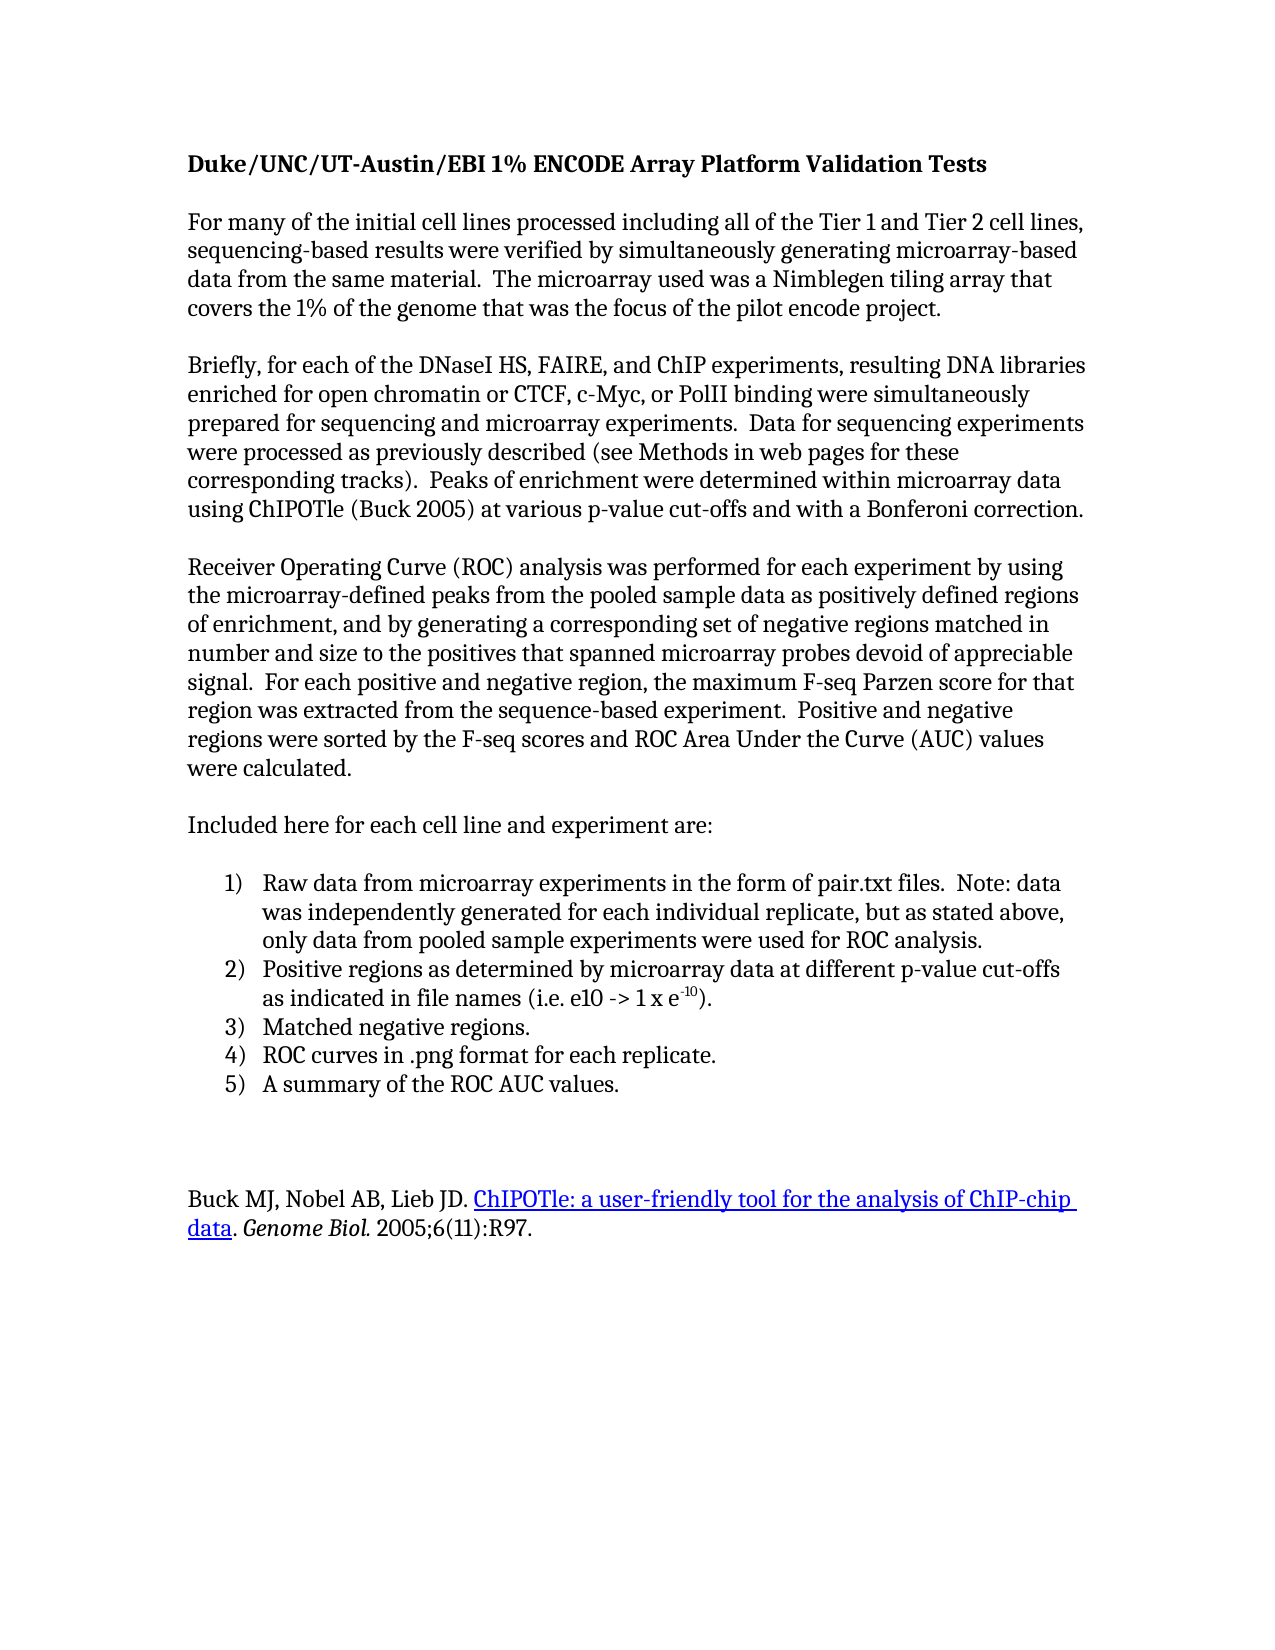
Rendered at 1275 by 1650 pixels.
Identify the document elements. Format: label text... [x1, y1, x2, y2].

list A summary of the ROC AUC values. [225, 1070, 1087, 1099]
text Briefly, for each of the DNaseI HS, FAIRE, and ChIP experiments, resulting DNA libraries enriched for open chromatin or CTCF, c-Myc, or PolII binding were simultaneously prepared for sequencing and microarray experiments. Data for sequencing experiments were processed as previously described (see Methods in web pages for these corresponding tracks). Peaks of enrichment were determined within microarray data using ChIPOTle (Buck 2005) at various p-value cut-offs and with a Bonferoni correction. [187, 351, 1087, 524]
text Receiver Operating Curve (ROC) analysis was performed for each experiment by using the microarray-defined peaks from the pooled sample data as positively defined regions of enrichment, and by generating a corresponding set of negative regions matched in number and size to the positives that spanned microarray probes devoid of appreciable signal. For each positive and negative region, the maximum F-seq Parzen score for that region was extracted from the sequence-based experiment. Positive and negative regions were sorted by the F-seq scores and ROC Area Under the Curve (AUC) values were calculated. [187, 552, 1087, 782]
text Included here for each cell line and experiment are: [187, 811, 1087, 840]
list Matched negative regions. [225, 1012, 1087, 1041]
list Positive regions as determined by microarray data at different p-value cut-offs as indicated in file names (i.e. e10 -> 1 x e-10). [225, 955, 1087, 1012]
text Buck MJ, Nobel AB, Lieb JD. ChIPOTle: a user-friendly tool for the analysis of ChIP-chip data. Genome Biol. 2005;6(11):R97. [187, 1185, 1087, 1242]
list Raw data from microarray experiments in the form of pair.txt files. Note: data was independently generated for each individual replicate, but as stated above, only data from pooled sample experiments were used for ROC analysis. [225, 869, 1087, 955]
text Duke/UNC/UT-Austin/EBI 1% ENCODE Array Platform Validation Tests [187, 150, 1087, 179]
list ROC curves in .png format for each replicate. [225, 1041, 1087, 1070]
text For many of the initial cell lines processed including all of the Tier 1 and Tier 2 cell lines, sequencing-based results were verified by simultaneously generating microarray-based data from the same material. The microarray used was a Nimblegen tiling array that covers the 1% of the genome that was the focus of the pilot encode project. [187, 207, 1087, 322]
